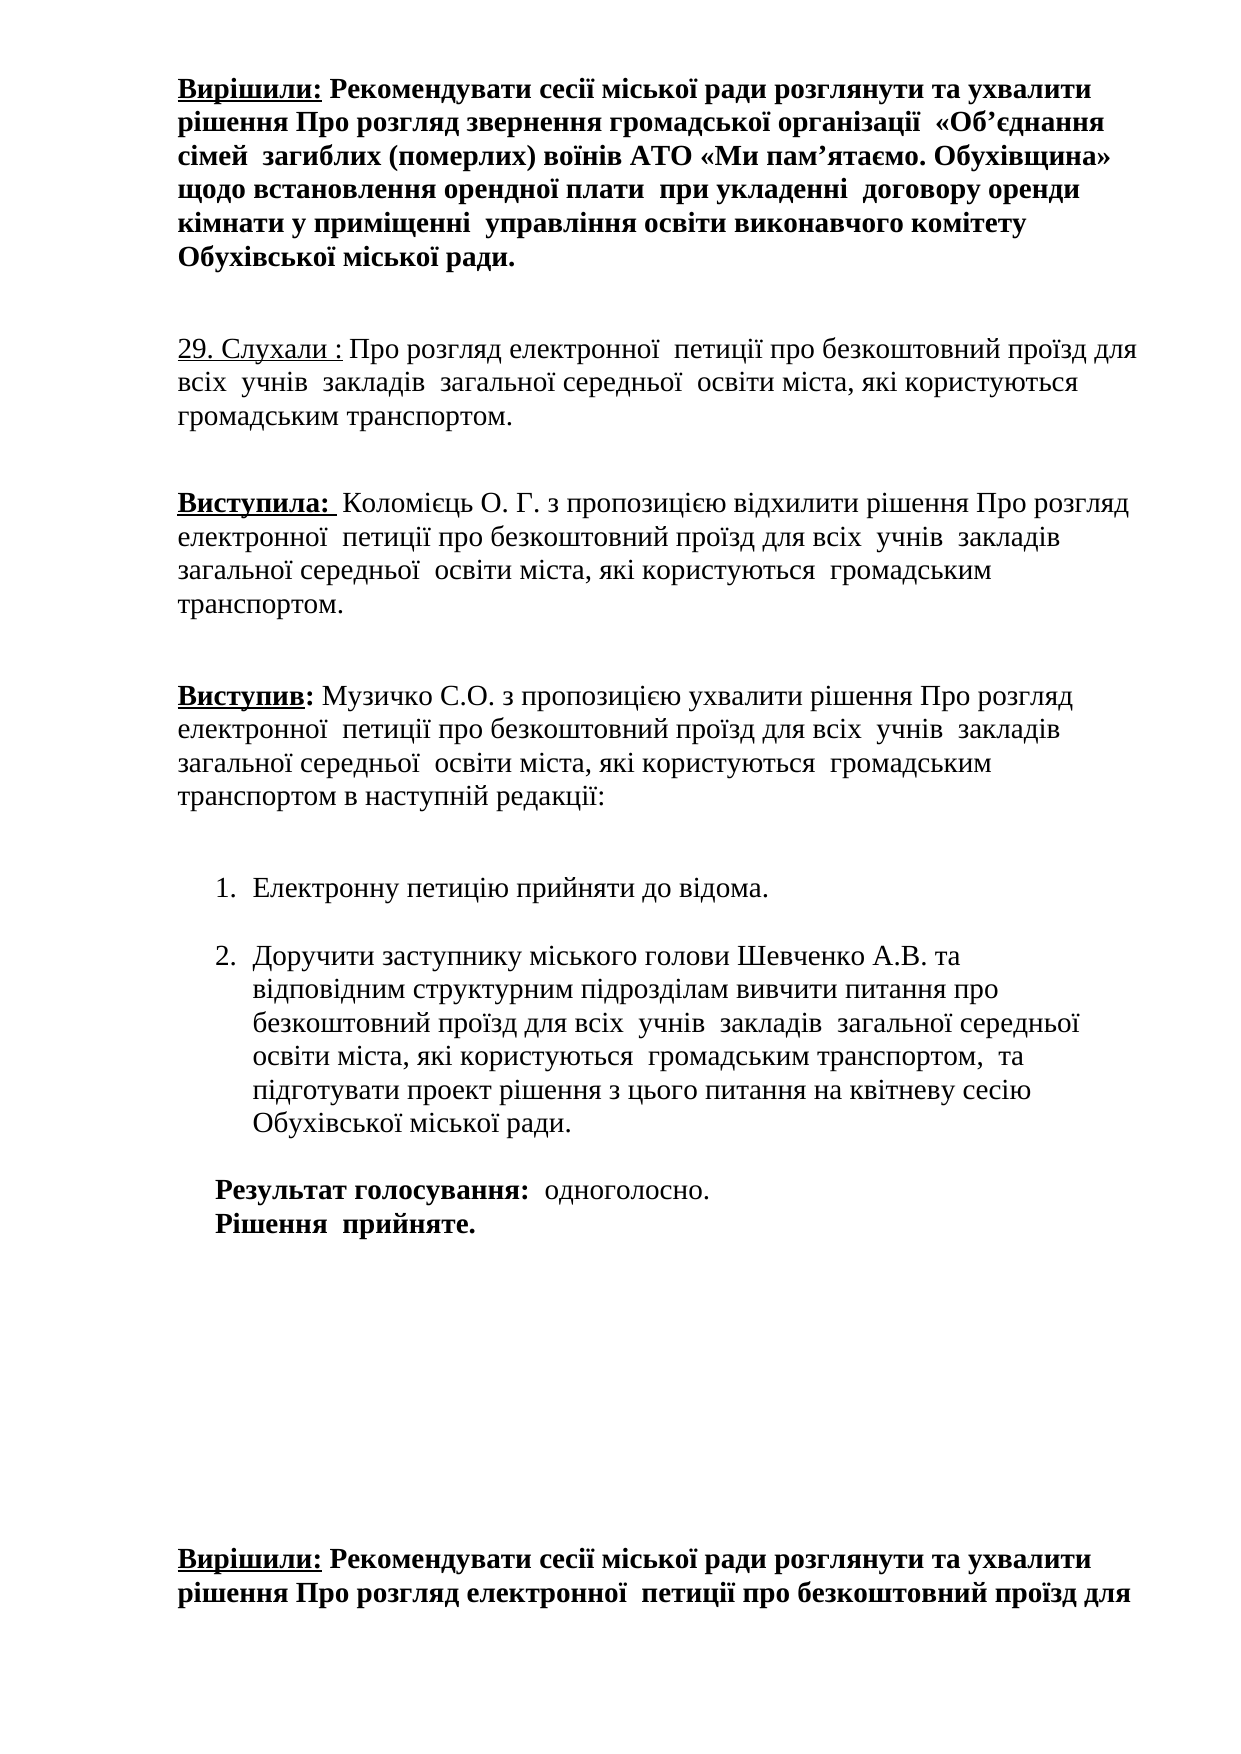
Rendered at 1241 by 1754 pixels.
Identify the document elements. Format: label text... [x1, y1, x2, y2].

text Рішення прийняте. [177, 1206, 1152, 1239]
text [177, 1541, 1152, 1608]
text Вирішили: Рекомендувати сесії міської ради розглянути та ухвалити рішення Про розгляд звернення громадської організації «Об’єднання сімей загиблих (померлих) воїнів АТО «Ми пам’ятаємо. Обухівщина» щодо встановлення орендної плати при укладенні договору оренди кімнати у приміщенні управління освіти виконавчого комітету Обухівської міської ради. [177, 71, 1152, 272]
text 29. Слухали : Про розгляд електронної петиції про безкоштовний проїзд для всіх учнів закладів загальної середньої освіти міста, які користуються громадським транспортом. [177, 331, 1152, 431]
text Результат голосування: одноголосно. [177, 1172, 1152, 1206]
text Виступив: Музичко С.О. з пропозицією ухвалити рішення Про розгляд електронної петиції про безкоштовний проїзд для всіх учнів закладів загальної середньої освіти міста, які користуються громадським транспортом в наступній редакції: [177, 678, 1152, 812]
list Електронну петицію прийняти до відома. [215, 871, 1107, 904]
list Доручити заступнику міського голови Шевченко А.В. та відповідним структурним підрозділам вивчити питання про безкоштовний проїзд для всіх учнів закладів загальної середньої освіти міста, які користуються громадським транспортом, та підготувати проект рішення з цього питання на квітневу сесію Обухівської міської ради. [215, 938, 1107, 1139]
text Виступила: Коломієць О. Г. з пропозицією відхилити рішення Про розгляд електронної петиції про безкоштовний проїзд для всіх учнів закладів загальної середньої освіти міста, які користуються громадським транспортом. [177, 485, 1152, 619]
